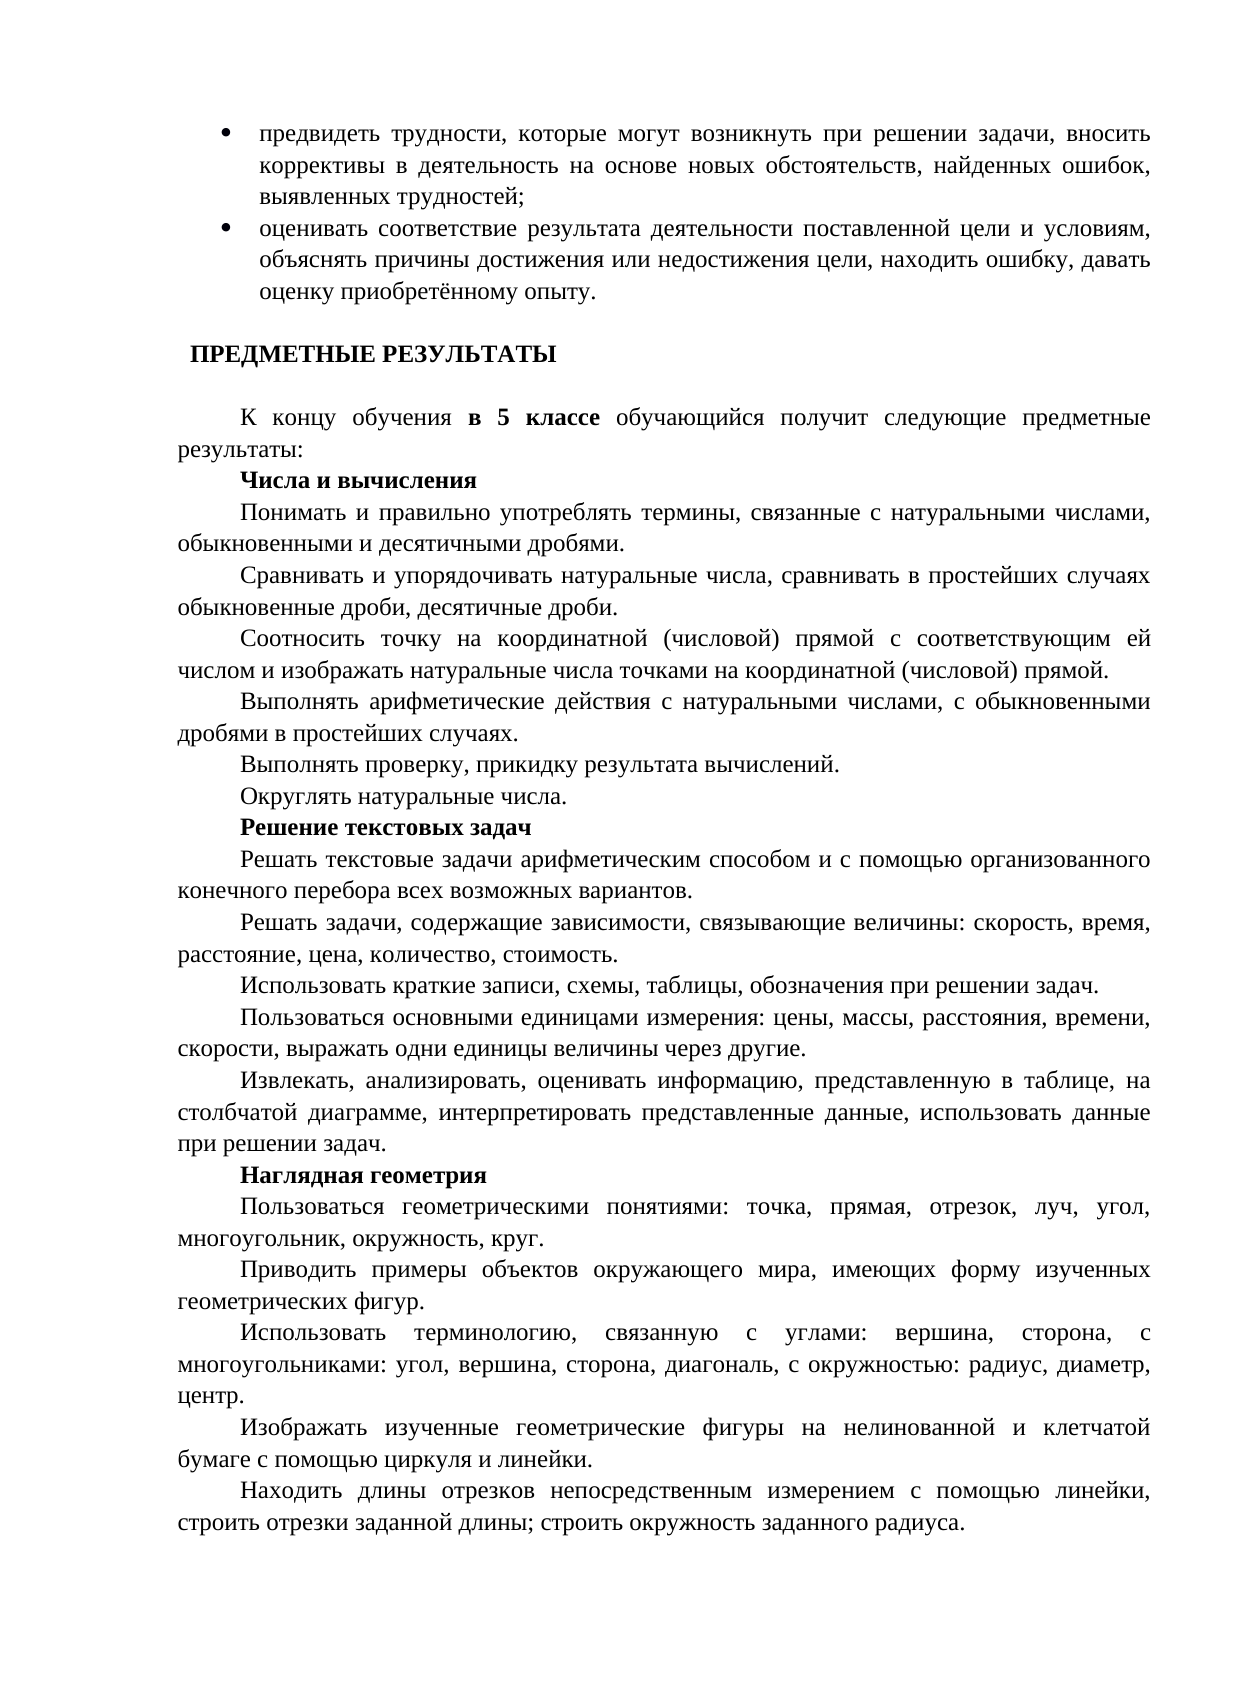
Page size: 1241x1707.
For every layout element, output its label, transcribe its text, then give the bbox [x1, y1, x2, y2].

text Округлять натуральные числа. [177, 781, 1152, 810]
list оценивать соответствие результата деятельности поставленной цели и условиям, объяснять причины достижения или недостижения цели, находить ошибку, давать оценку приобретённому опыту. [222, 213, 1152, 305]
text Использовать терминологию, связанную с углами: вершина, сторона, с многоугольниками: угол, вершина, сторона, диагональ, с окружностью: радиус, диаметр, центр. [177, 1317, 1152, 1409]
text Пользоваться геометрическими понятиями: точка, прямая, отрезок, луч, угол, многоугольник, окружность, круг. [177, 1191, 1152, 1252]
text Соотносить точку на координатной (числовой) прямой с соответствующим ей числом и изображать натуральные числа точками на координатной (числовой) прямой. [177, 623, 1152, 683]
text Приводить примеры объектов окружающего мира, имеющих форму изученных геометрических фигур. [177, 1254, 1152, 1315]
text Извлекать, анализировать, оценивать информацию, представленную в таблице, на столбчатой диаграмме, интерпретировать представленные данные, использовать данные при решении задач. [177, 1065, 1152, 1157]
text Решение текстовых задач [177, 812, 1152, 841]
text ПРЕДМЕТНЫЕ РЕЗУЛЬТАТЫ [190, 339, 1152, 368]
text К концу обучения в 5 классе обучающийся получит следующие предметные результаты: [177, 402, 1152, 462]
text Наглядная геометрия [177, 1160, 1152, 1188]
text Использовать краткие записи, схемы, таблицы, обозначения при решении задач. [177, 970, 1152, 999]
text Изображать изученные геометрические фигуры на нелинованной и клетчатой бумаге с помощью циркуля и линейки. [177, 1412, 1152, 1472]
text Выполнять проверку, прикидку результата вычислений. [177, 749, 1152, 778]
text Находить длины отрезков непосредственным измерением с помощью линейки, строить отрезки заданной длины; строить окружность заданного радиуса. [177, 1475, 1152, 1536]
list предвидеть трудности, которые могут возникнуть при решении задачи, вносить коррективы в деятельность на основе новых обстоятельств, найденных ошибок, выявленных трудностей; [222, 118, 1152, 210]
text Решать текстовые задачи арифметическим способом и с помощью организованного конечного перебора всех возможных вариантов. [177, 844, 1152, 904]
text Понимать и правильно употреблять термины, связанные с натуральными числами, обыкновенными и десятичными дробями. [177, 497, 1152, 557]
text Числа и вычисления [177, 465, 1152, 494]
text Выполнять арифметические действия с натуральными числами, с обыкновенными дробями в простейших случаях. [177, 686, 1152, 747]
text Сравнивать и упорядочивать натуральные числа, сравнивать в простейших случаях обыкновенные дроби, десятичные дроби. [177, 560, 1152, 620]
text Пользоваться основными единицами измерения: цены, массы, расстояния, времени, скорости, выражать одни единицы величины через другие. [177, 1002, 1152, 1062]
text Решать задачи, содержащие зависимости, связывающие величины: скорость, время, расстояние, цена, количество, стоимость. [177, 907, 1152, 967]
